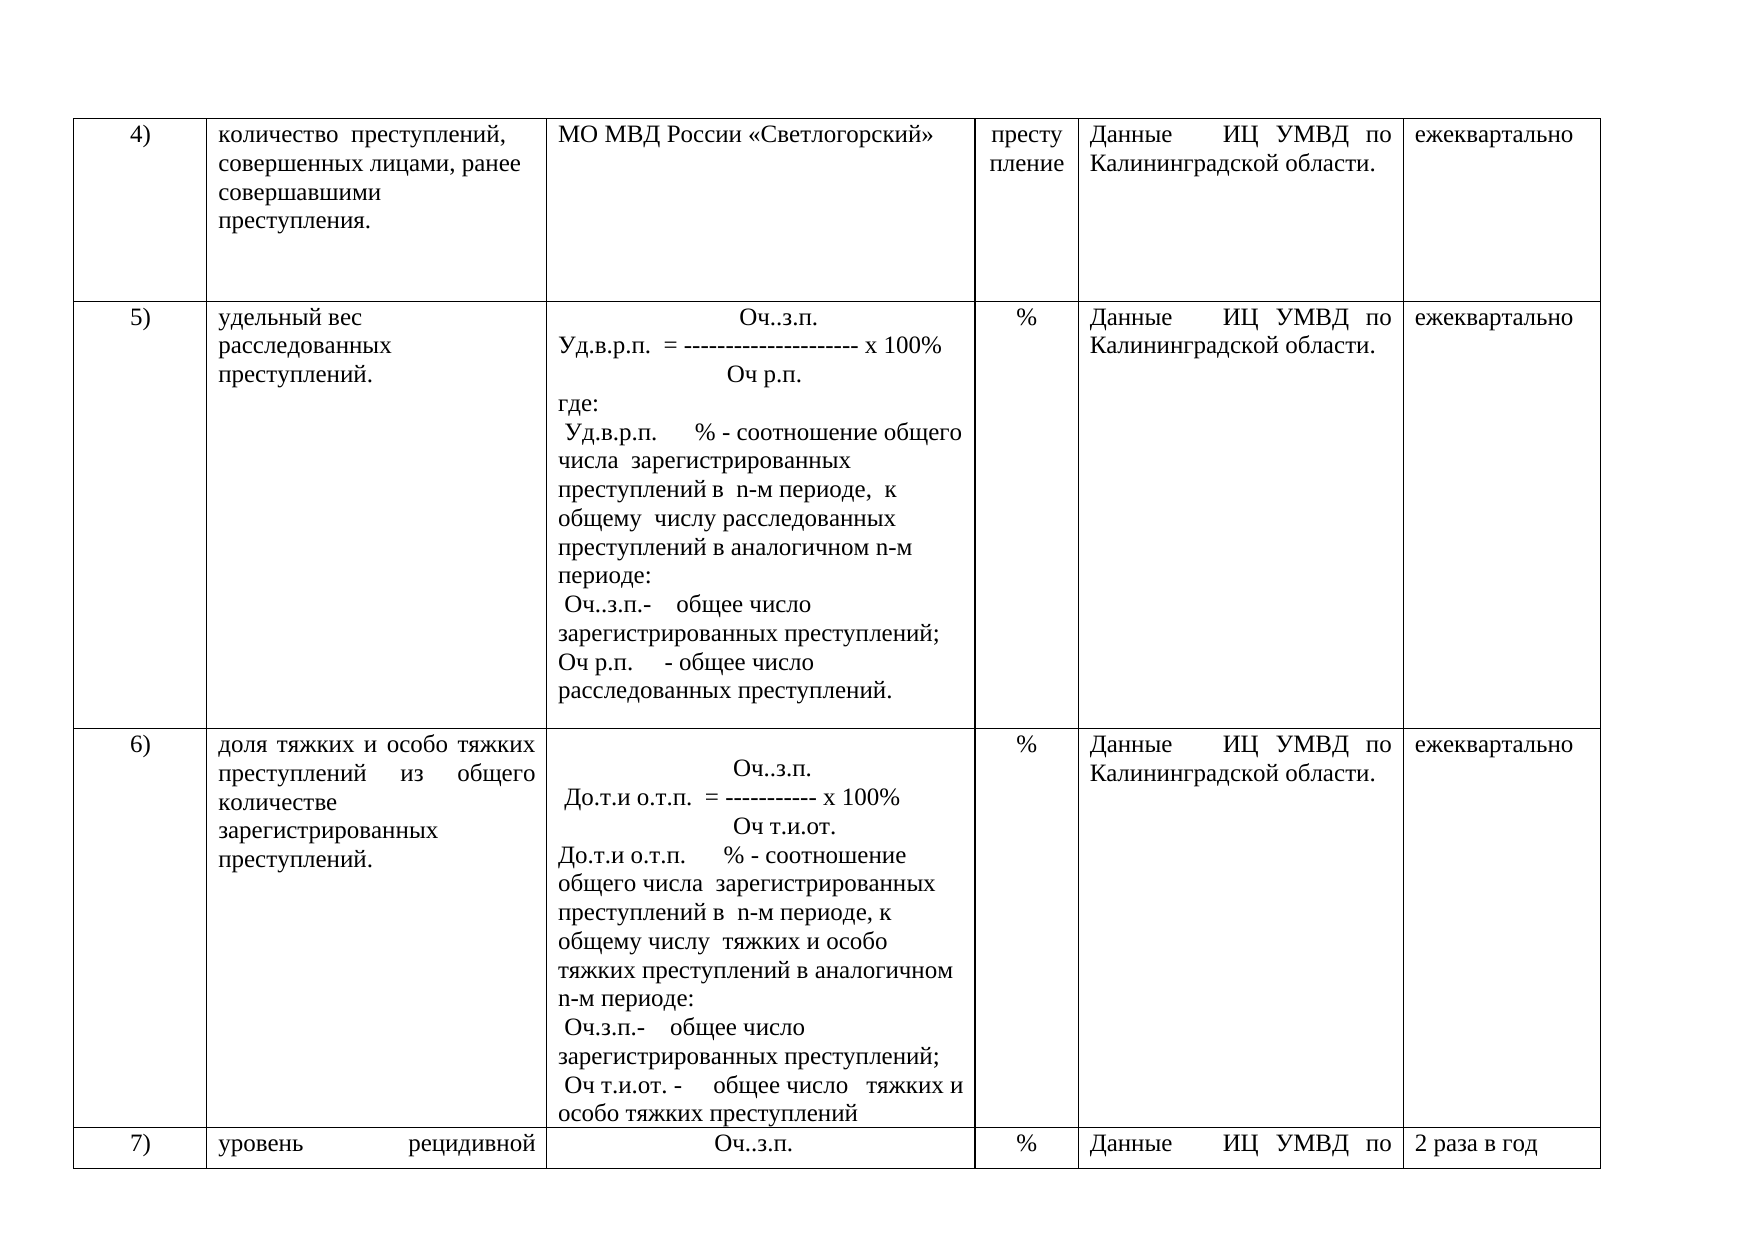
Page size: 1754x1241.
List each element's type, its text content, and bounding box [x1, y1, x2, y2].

table_cell ежеквартально [1404, 729, 1600, 1127]
table_cell ежеквартально [1404, 119, 1600, 301]
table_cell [207, 1128, 546, 1168]
table_cell 7) [74, 1128, 206, 1168]
table_cell 5) [74, 302, 206, 728]
table_cell Оч..з.п. Уд.в.р.п. = --------------------- х 100% Оч р.п. где: Уд.в.р.п. % - соотношение общего числа зарегистрированных преступлений в n-м периоде, к общему числу расследованных преступлений в аналогичном n-м периоде: Оч..з.п.- общее число зарегистрированных преступлений; Оч р.п. - общее число расследованных преступлений. [547, 302, 974, 728]
table_cell Данные ИЦ УМВД по Калининградской области. [1079, 729, 1403, 1127]
table_cell количество преступлений, совершенных лицами, ранее совершавшими преступления. [207, 119, 546, 301]
table_cell 4) [74, 119, 206, 301]
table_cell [1079, 1128, 1403, 1168]
table_cell 2 раза в год [1404, 1128, 1600, 1168]
table_cell ежеквартально [1404, 302, 1600, 728]
table_cell % [976, 729, 1078, 1127]
table_cell Оч..з.п. До.т.и о.т.п. = ----------- х 100% Оч т.и.от. До.т.и о.т.п. % - соотношение общего числа зарегистрированных преступлений в n-м периоде, к общему числу тяжких и особо тяжких преступлений в аналогичном n-м периоде: Оч.з.п.- общее число зарегистрированных преступлений; Оч т.и.от. - общее число тяжких и особо тяжких преступлений [547, 729, 974, 1127]
table_cell преступление [976, 119, 1078, 301]
table_cell доля тяжких и особо тяжких преступлений из общего количестве зарегистрированных преступлений. [207, 729, 546, 1127]
table_cell 6) [74, 729, 206, 1127]
table_cell % [976, 1128, 1078, 1168]
table_cell удельный вес расследованных преступлений. [207, 302, 546, 728]
table_cell МО МВД России «Светлогорский» [547, 119, 974, 301]
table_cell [547, 1128, 974, 1168]
table_cell % [976, 302, 1078, 728]
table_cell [1079, 119, 1403, 301]
table_cell Данные ИЦ УМВД по Калининградской области. [1079, 302, 1403, 728]
